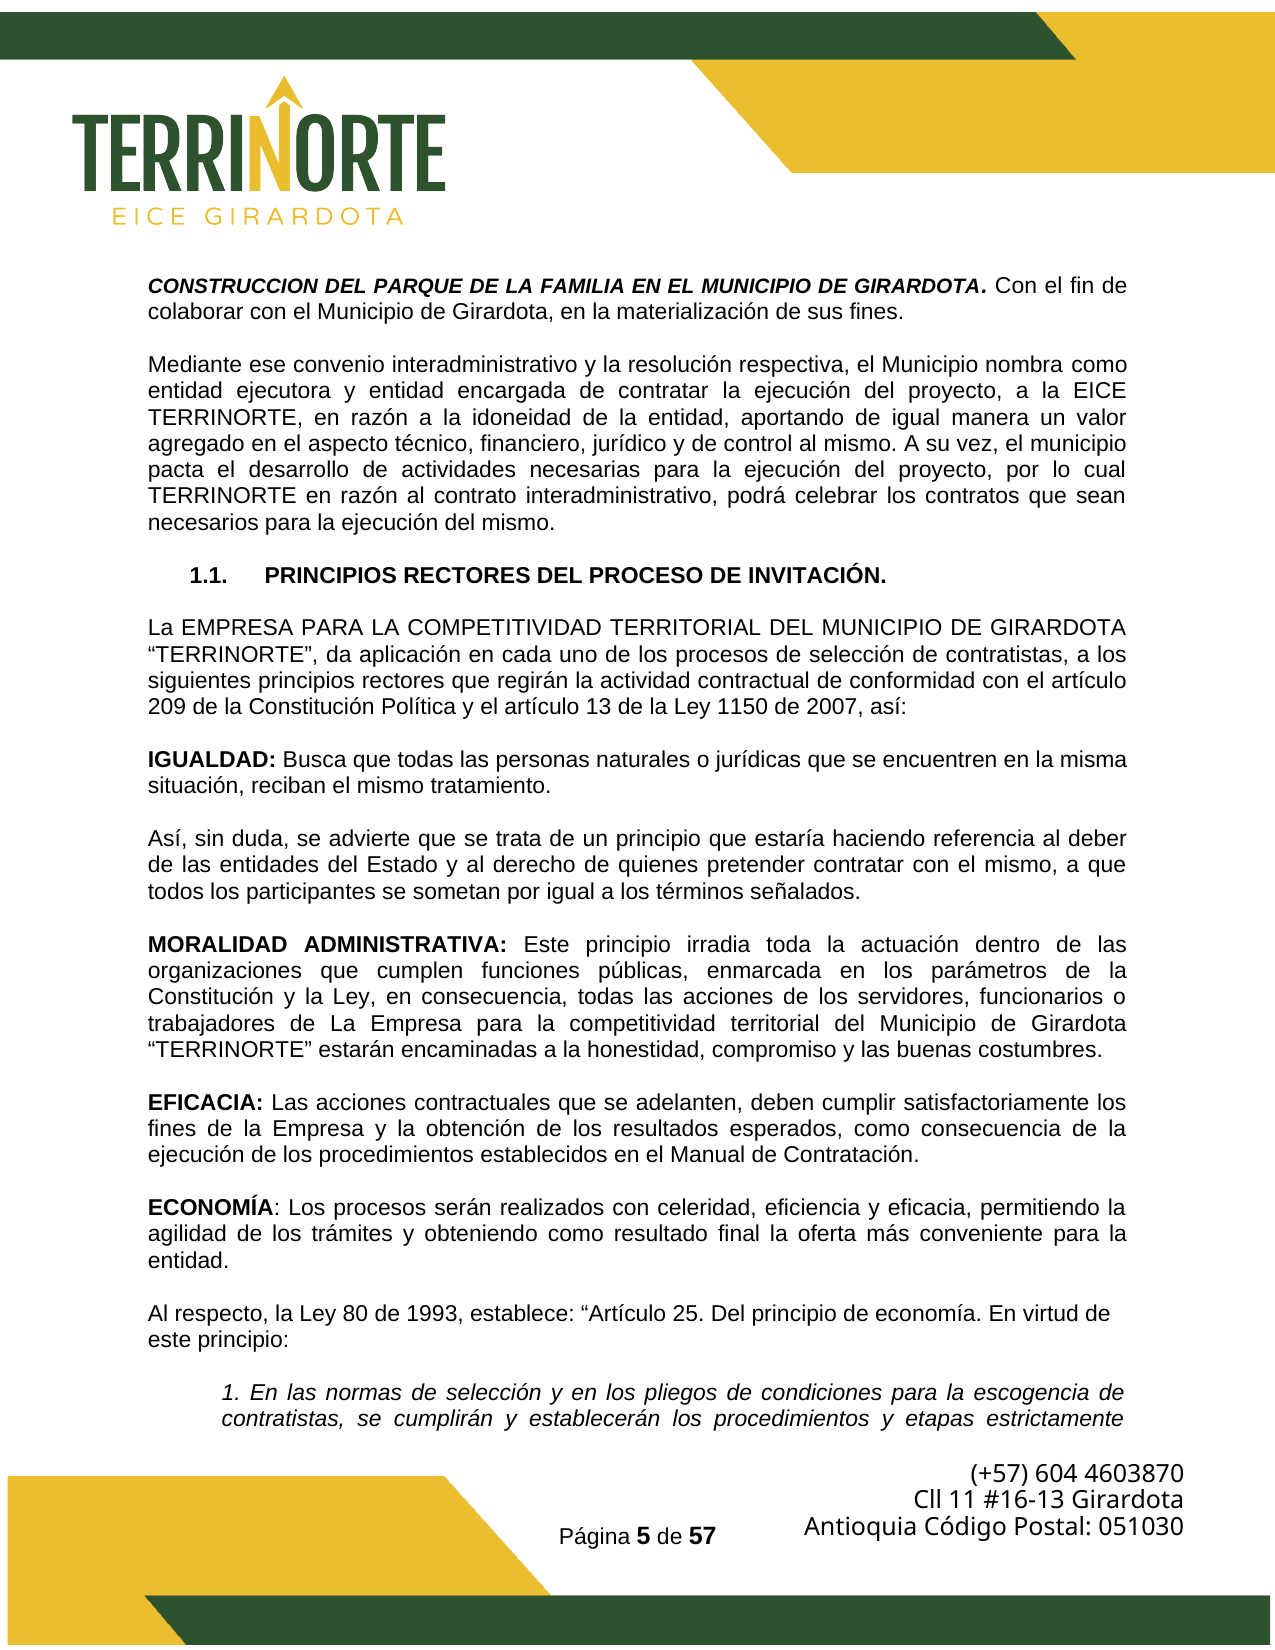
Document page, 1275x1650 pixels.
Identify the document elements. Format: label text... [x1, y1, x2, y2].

text ECONOMÍA: Los procesos serán realizados con celeridad, eficiencia y eficacia, permitiendo la agilidad de los trámites y obteniendo como resultado final la oferta más conveniente para la entidad. [148, 1194, 1127, 1273]
text EFICACIA: Las acciones contractuales que se adelanten, deben cumplir satisfactoriamente los fines de la Empresa y la obtención de los resultados esperados, como consecuencia de la ejecución de los procedimientos establecidos en el Manual de Contratación. [148, 1089, 1127, 1168]
text Mediante ese convenio interadministrativo y la resolución respectiva, el Municipio nombra como entidad ejecutora y entidad encargada de contratar la ejecución del proyecto, a la EICE TERRINORTE, en razón a la idoneidad de la entidad, aportando de igual manera un valor agregado en el aspecto técnico, financiero, jurídico y de control al mismo. A su vez, el municipio pacta el desarrollo de actividades necesarias para la ejecución del proyecto, por lo cual TERRINORTE en razón al contrato interadministrativo, podrá celebrar los contratos que sean necesarios para la ejecución del mismo. [148, 351, 1127, 535]
picture [0, 12, 1275, 225]
text Al respecto, la Ley 80 de 1993, establece: “Artículo 25. Del principio de economía. En virtud de [148, 1299, 1127, 1326]
text MORALIDAD ADMINISTRATIVA: Este principio irradia toda la actuación dentro de las organizaciones que cumplen funciones públicas, enmarcada en los parámetros de la Constitución y la Ley, en consecuencia, todas las acciones de los servidores, funcionarios o trabajadores de La Empresa para la competitividad territorial del Municipio de Girardota “TERRINORTE” estarán encaminadas a la honestidad, compromiso y las buenas costumbres. [148, 931, 1127, 1062]
text La EMPRESA PARA LA COMPETITIVIDAD TERRITORIAL DEL MUNICIPIO DE GIRARDOTA “TERRINORTE”, da aplicación en cada uno de los procesos de selección de contratistas, a los siguientes principios rectores que regirán la actividad contractual de conformidad con el artículo 209 de la Constitución Política y el artículo 13 de la Ley 1150 de 2007, así: [148, 614, 1127, 720]
text situación, reciban el mismo tratamiento. [148, 772, 1127, 799]
subtitle PRINCIPIOS RECTORES DEL PROCESO DE INVITACIÓN. [189, 562, 1127, 588]
text este principio: [148, 1326, 1127, 1352]
text IGUALDAD: Busca que todas las personas naturales o jurídicas que se encuentren en la misma [148, 746, 1127, 772]
picture [7, 1476, 1271, 1645]
text Así, sin duda, se advierte que se trata de un principio que estaría haciendo referencia al deber de las entidades del Estado y al derecho de quienes pretender contratar con el mismo, a que todos los participantes se sometan por igual a los términos señalados. [148, 825, 1127, 904]
